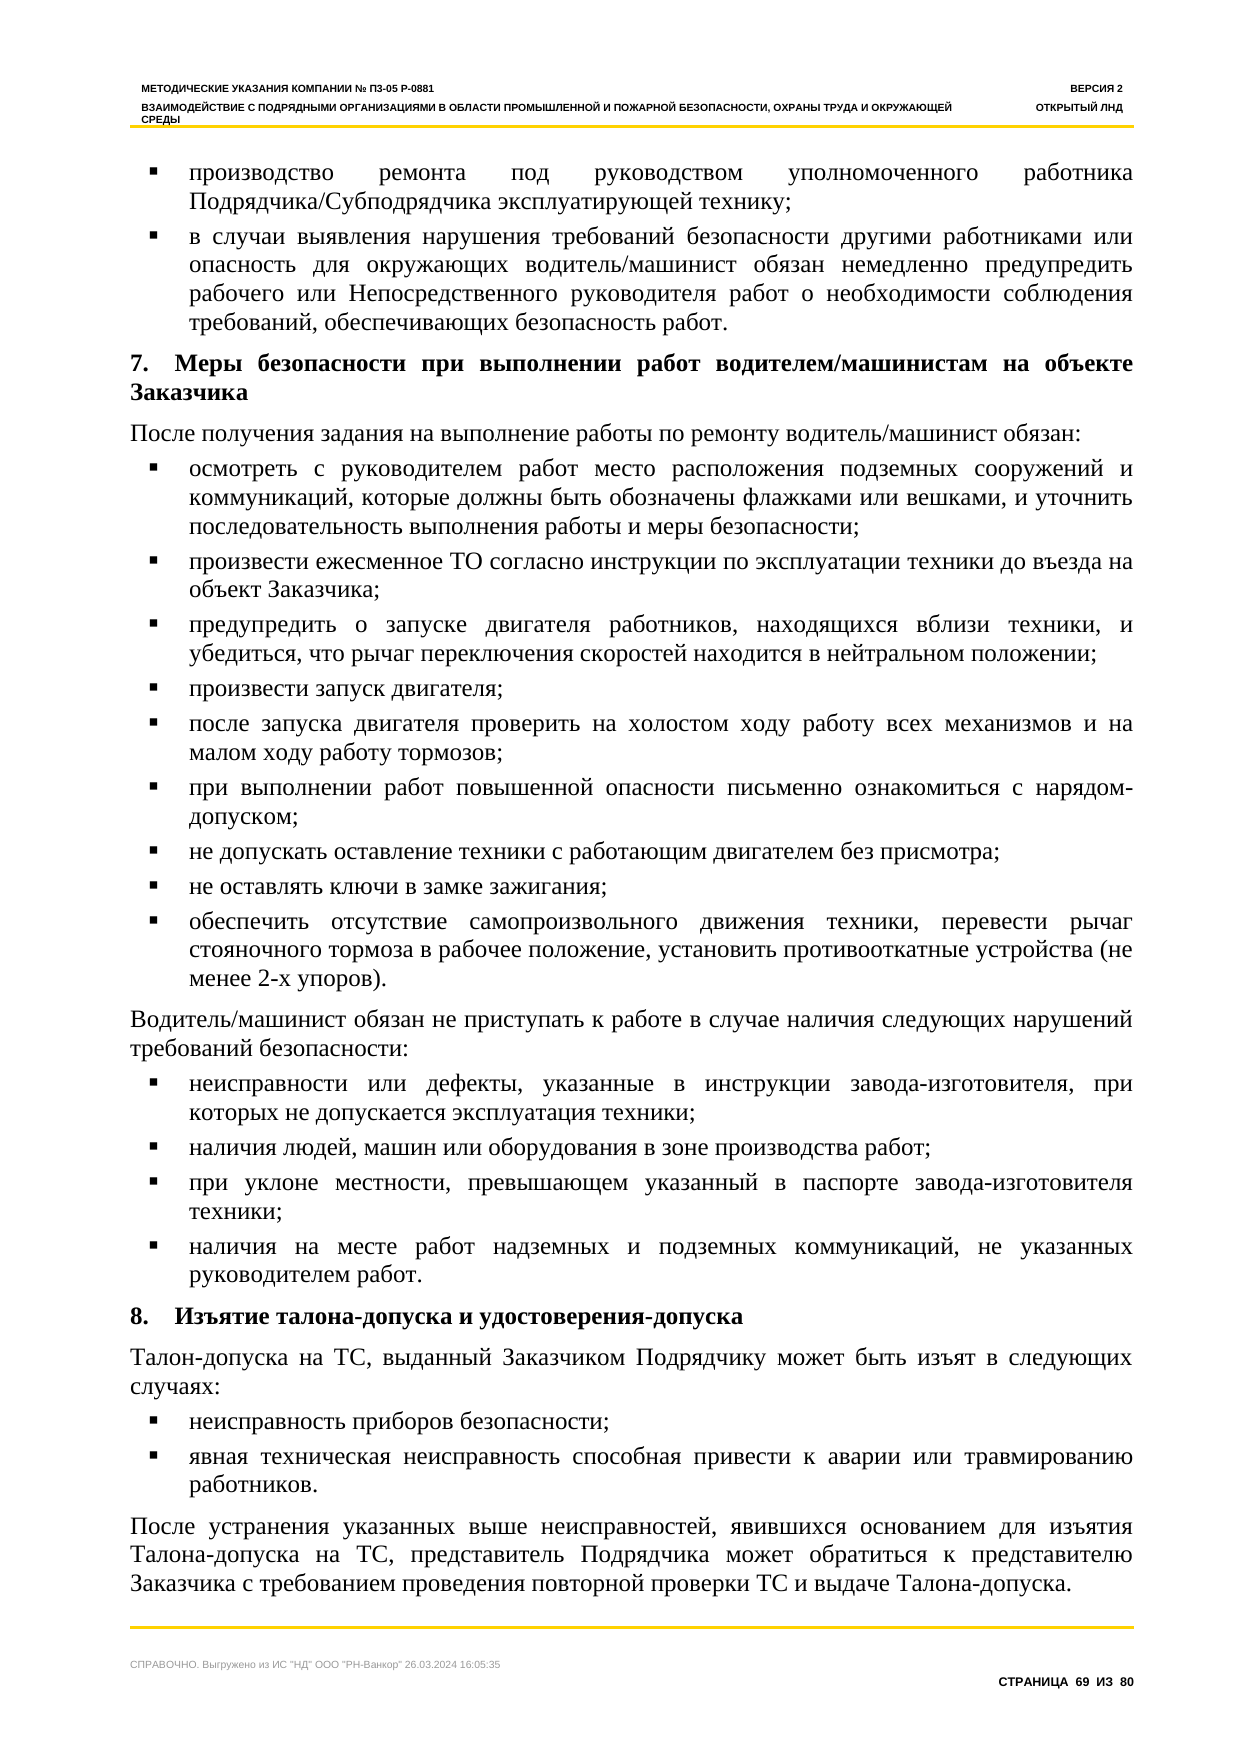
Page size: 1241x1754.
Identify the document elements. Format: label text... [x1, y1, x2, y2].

list в случаи выявления нарушения требований безопасности другими работниками или опасность для окружающих водитель/машинист обязан немедленно предупредить рабочего или Непосредственного руководителя работ о необходимости соблюдения требований, обеспечивающих безопасность работ. [148, 221, 1134, 336]
list после запуска двигателя проверить на холостом ходу работу всех механизмов и на малом ходу работу тормозов; [148, 708, 1134, 766]
list при уклоне местности, превышающем указанный в паспорте завода-изготовителя техники; [148, 1167, 1134, 1224]
list не допускать оставление техники с работающим двигателем без присмотра; [148, 836, 1134, 864]
list Изъятие талона-допуска и удостоверения-допуска [130, 1301, 1134, 1329]
list обеспечить отсутствие самопроизвольного движения техники, перевести рычаг стояночного тормоза в рабочее положение, установить противооткатные устройства (не менее 2-х упоров). [148, 906, 1134, 992]
list наличия на месте работ надземных и подземных коммуникаций, не указанных руководителем работ. [148, 1231, 1134, 1288]
text Талон-допуска на ТС, выданный Заказчиком Подрядчику может быть изъят в следующих случаях: [130, 1342, 1134, 1399]
list Меры безопасности при выполнении работ водителем/машинистам на объекте Заказчика [130, 348, 1134, 406]
list осмотреть с руководителем работ место расположения подземных сооружений и коммуникаций, которые должны быть обозначены флажками или вешками, и уточнить последовательность выполнения работы и меры безопасности; [148, 453, 1134, 539]
list произвести запуск двигателя; [148, 673, 1134, 702]
list не оставлять ключи в замке зажигания; [148, 871, 1134, 899]
list предупредить о запуске двигателя работников, находящихся вблизи техники, и убедиться, что рычаг переключения скоростей находится в нейтральном положении; [148, 609, 1134, 667]
list при выполнении работ повышенной опасности письменно ознакомиться с нарядом-допуском; [148, 772, 1134, 829]
list неисправности или дефекты, указанные в инструкции завода-изготовителя, при которых не допускается эксплуатация техники; [148, 1068, 1134, 1126]
list неисправность приборов безопасности; [148, 1406, 1134, 1434]
list произвести ежесменное ТО согласно инструкции по эксплуатации техники до въезда на объект Заказчика; [148, 546, 1134, 603]
text Водитель/машинист обязан не приступать к работе в случае наличия следующих нарушений требований безопасности: [130, 1004, 1134, 1062]
list наличия людей, машин или оборудования в зоне производства работ; [148, 1132, 1134, 1161]
list явная техническая неисправность способная привести к аварии или травмированию работников. [148, 1441, 1134, 1498]
list производство ремонта под руководством уполномоченного работника Подрядчика/Субподрядчика эксплуатирующей технику; [148, 157, 1134, 214]
text После получения задания на выполнение работы по ремонту водитель/машинист обязан: [130, 418, 1134, 447]
text После устранения указанных выше неисправностей, явившихся основанием для изъятия Талона-допуска на ТС, представитель Подрядчика может обратиться к представителю Заказчика с требованием проведения повторной проверки ТС и выдаче Талона-допуска. [130, 1511, 1134, 1597]
